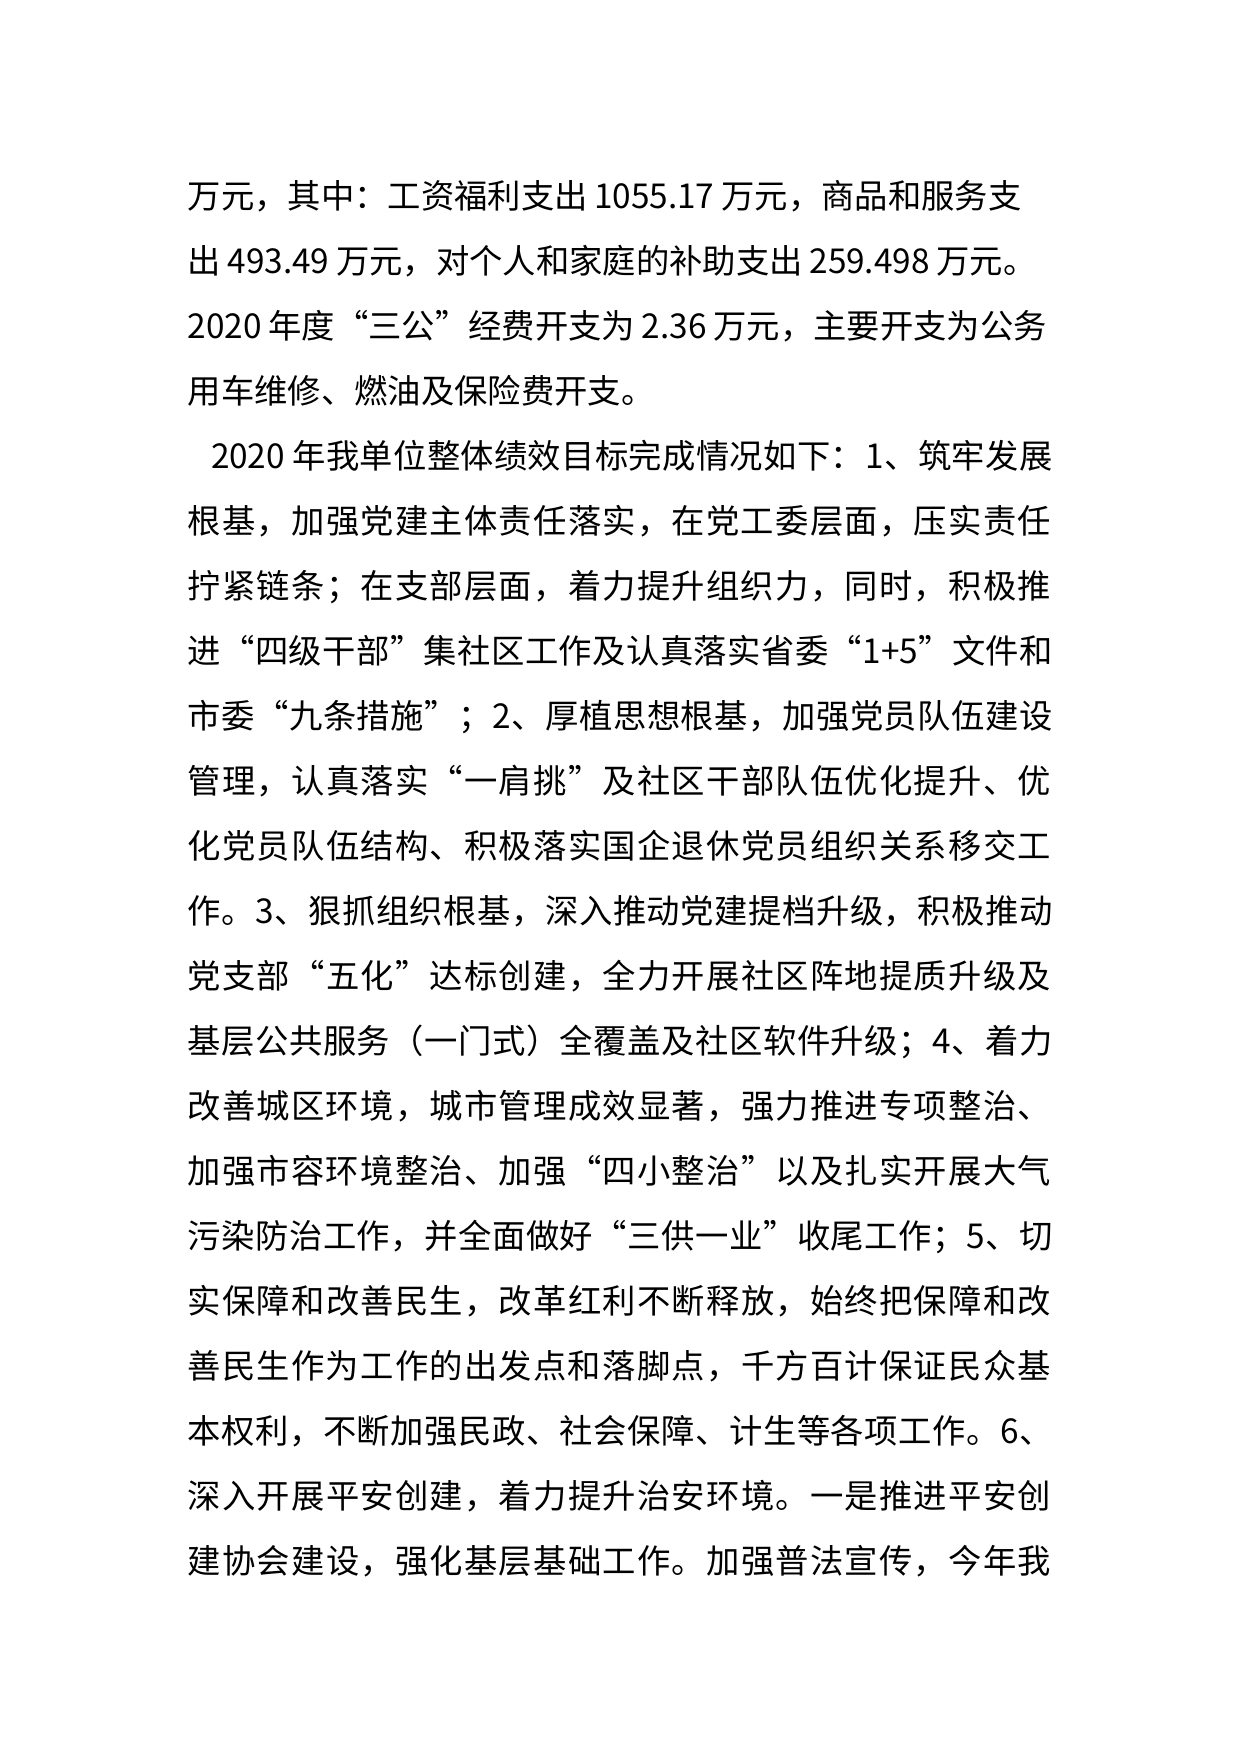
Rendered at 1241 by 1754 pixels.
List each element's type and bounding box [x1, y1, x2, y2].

text [187, 422, 1053, 1592]
text [187, 162, 1053, 422]
